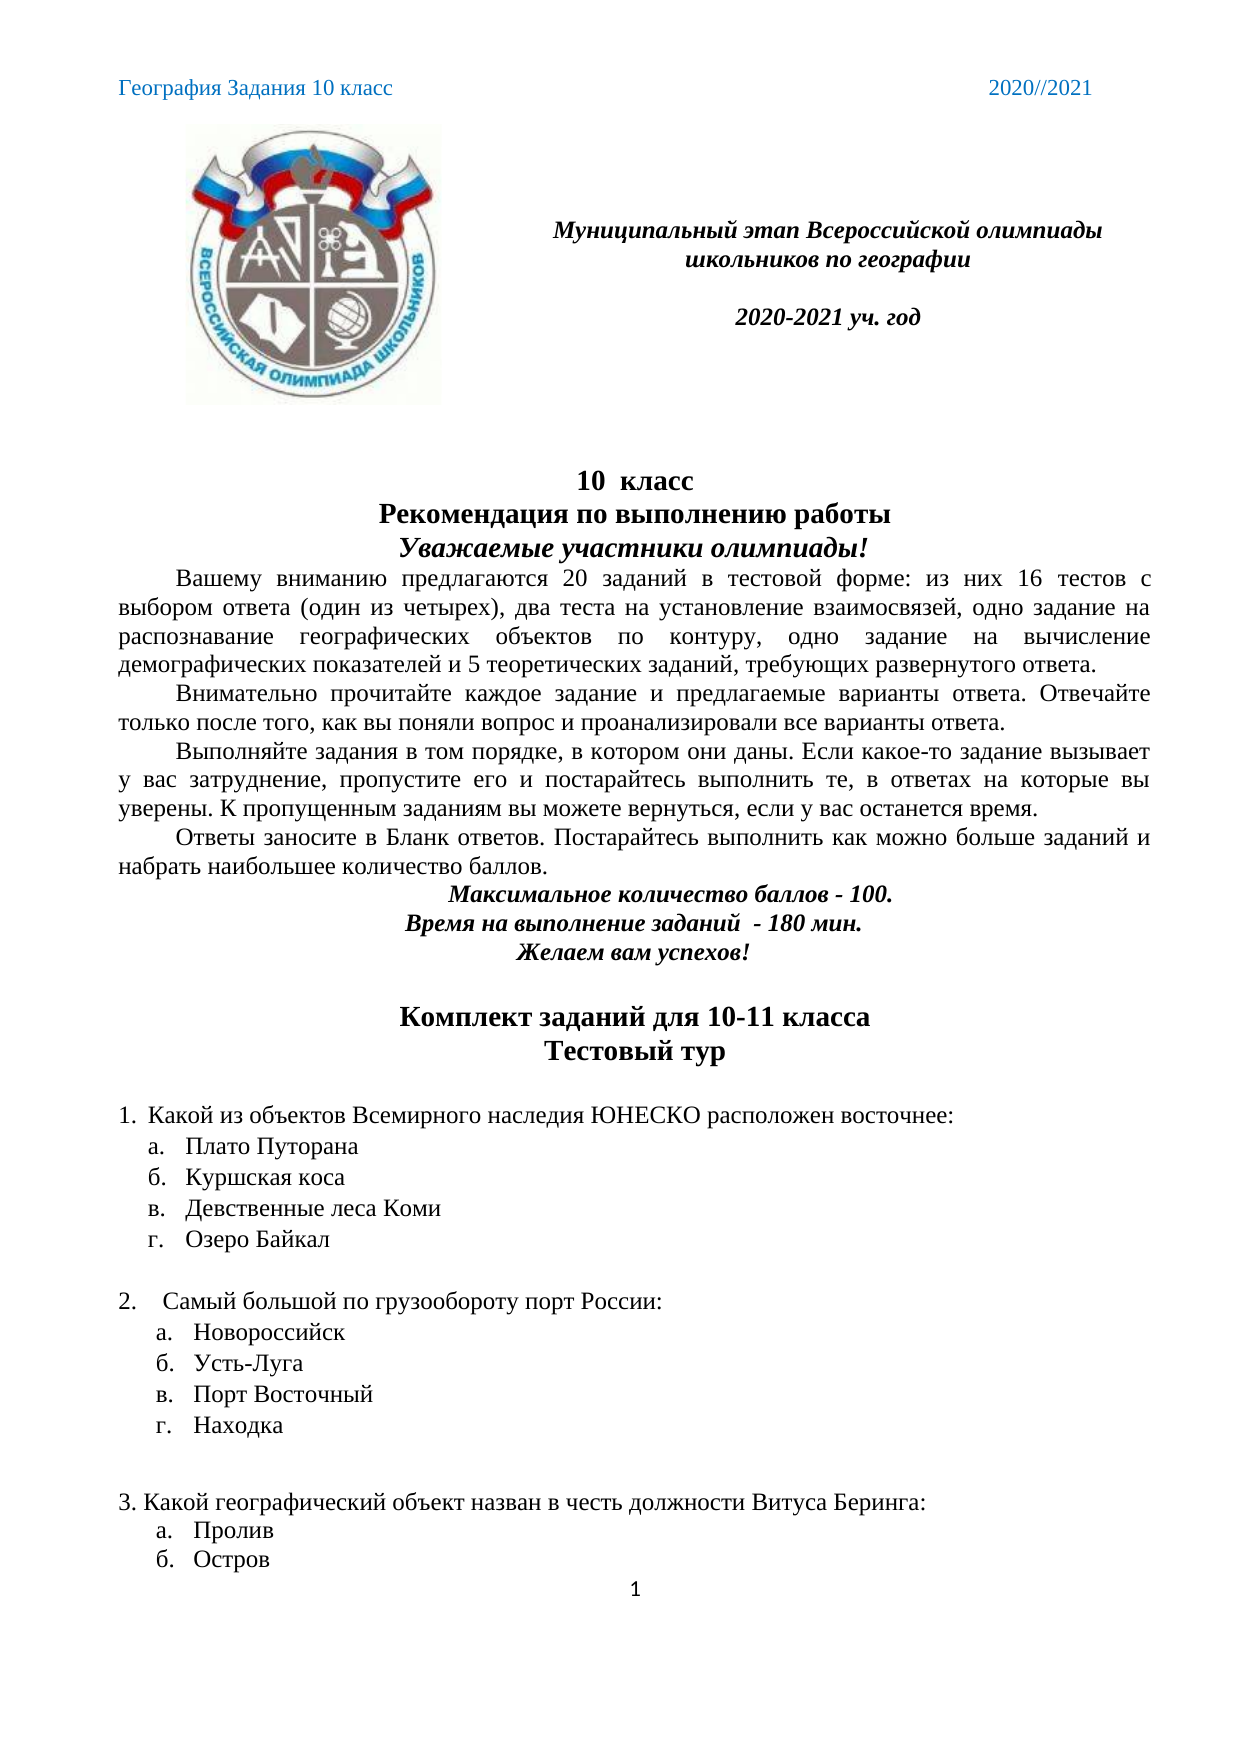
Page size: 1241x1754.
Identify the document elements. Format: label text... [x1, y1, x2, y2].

text Тестовый тур [118, 1033, 1152, 1066]
table_header Муниципальный этап Всероссийской олимпиады школьников по географии 2020-2021 уч. год [509, 125, 1149, 429]
list Новороссийск [156, 1317, 1152, 1346]
text Вашему вниманию предлагаются 20 заданий в тестовой форме: из них 16 тестов с выбором ответа (один из четырех), два теста на установление взаимосвязей, одно задание на распознавание географических объектов по контуру, одно задание на вычисление демографических показателей и 5 теоретических заданий, требующих развернутого ответа. [118, 563, 1043, 592]
list Какой из объектов Всемирного наследия ЮНЕСКО расположен восточнее: [118, 1100, 1152, 1129]
list Озеро Байкал [148, 1224, 1152, 1253]
text Максимальное количество баллов - 100. [118, 879, 1152, 908]
text Уважаемые участники олимпиады! [118, 530, 1152, 563]
list Усть-Луга [156, 1348, 1152, 1377]
list Куршская коса [148, 1162, 1152, 1191]
list Находка [156, 1410, 1152, 1439]
text Выполняйте задания в том порядке, в котором они даны. Если какое-то задание вызывает у вас затруднение, пропустите его и постарайтесь выполнить те, в ответах на которые вы уверены. К пропущенным заданиям вы можете вернуться, если у вас останется время. [118, 736, 1152, 822]
text Ответы заносите в Бланк ответов. Постарайтесь выполнить как можно больше заданий и набрать наибольшее количество баллов. [118, 822, 1152, 879]
text Желаем вам успехов! [118, 937, 1152, 966]
list Плато Путорана [148, 1131, 1152, 1160]
text Рекомендация по выполнению работы [118, 496, 1152, 530]
text Время на выполнение заданий - 180 мин. [118, 908, 1152, 937]
list Пролив [156, 1516, 1152, 1544]
text 10 класс [118, 463, 1152, 496]
text Внимательно прочитайте каждое задание и предлагаемые варианты ответа. Отвечайте только после того, как вы поняли вопрос и проанализировали все варианты ответа. [118, 678, 1152, 736]
list Самый большой по грузообороту порт России: [118, 1286, 1152, 1315]
list Остров [156, 1544, 1152, 1573]
text Комплект заданий для 10-11 класса [118, 966, 1152, 1033]
list Порт Восточный [156, 1379, 1152, 1408]
list Девственные леса Коми [148, 1193, 1152, 1222]
table_header [118, 125, 509, 429]
text 3. Какой географический объект назван в честь должности Витуса Беринга: [118, 1487, 1152, 1516]
text Вашему вниманию предлагаются 20 заданий в тестовой форме: из них 16 тестов с выбором ответа (один из четырех), два теста на установление взаимосвязей, одно задание на распознавание географических объектов по контуру, одно задание на вычисление демографических показателей и 5 теоретических заданий, требующих развернутого ответа. [118, 649, 1152, 678]
picture [185, 124, 442, 405]
